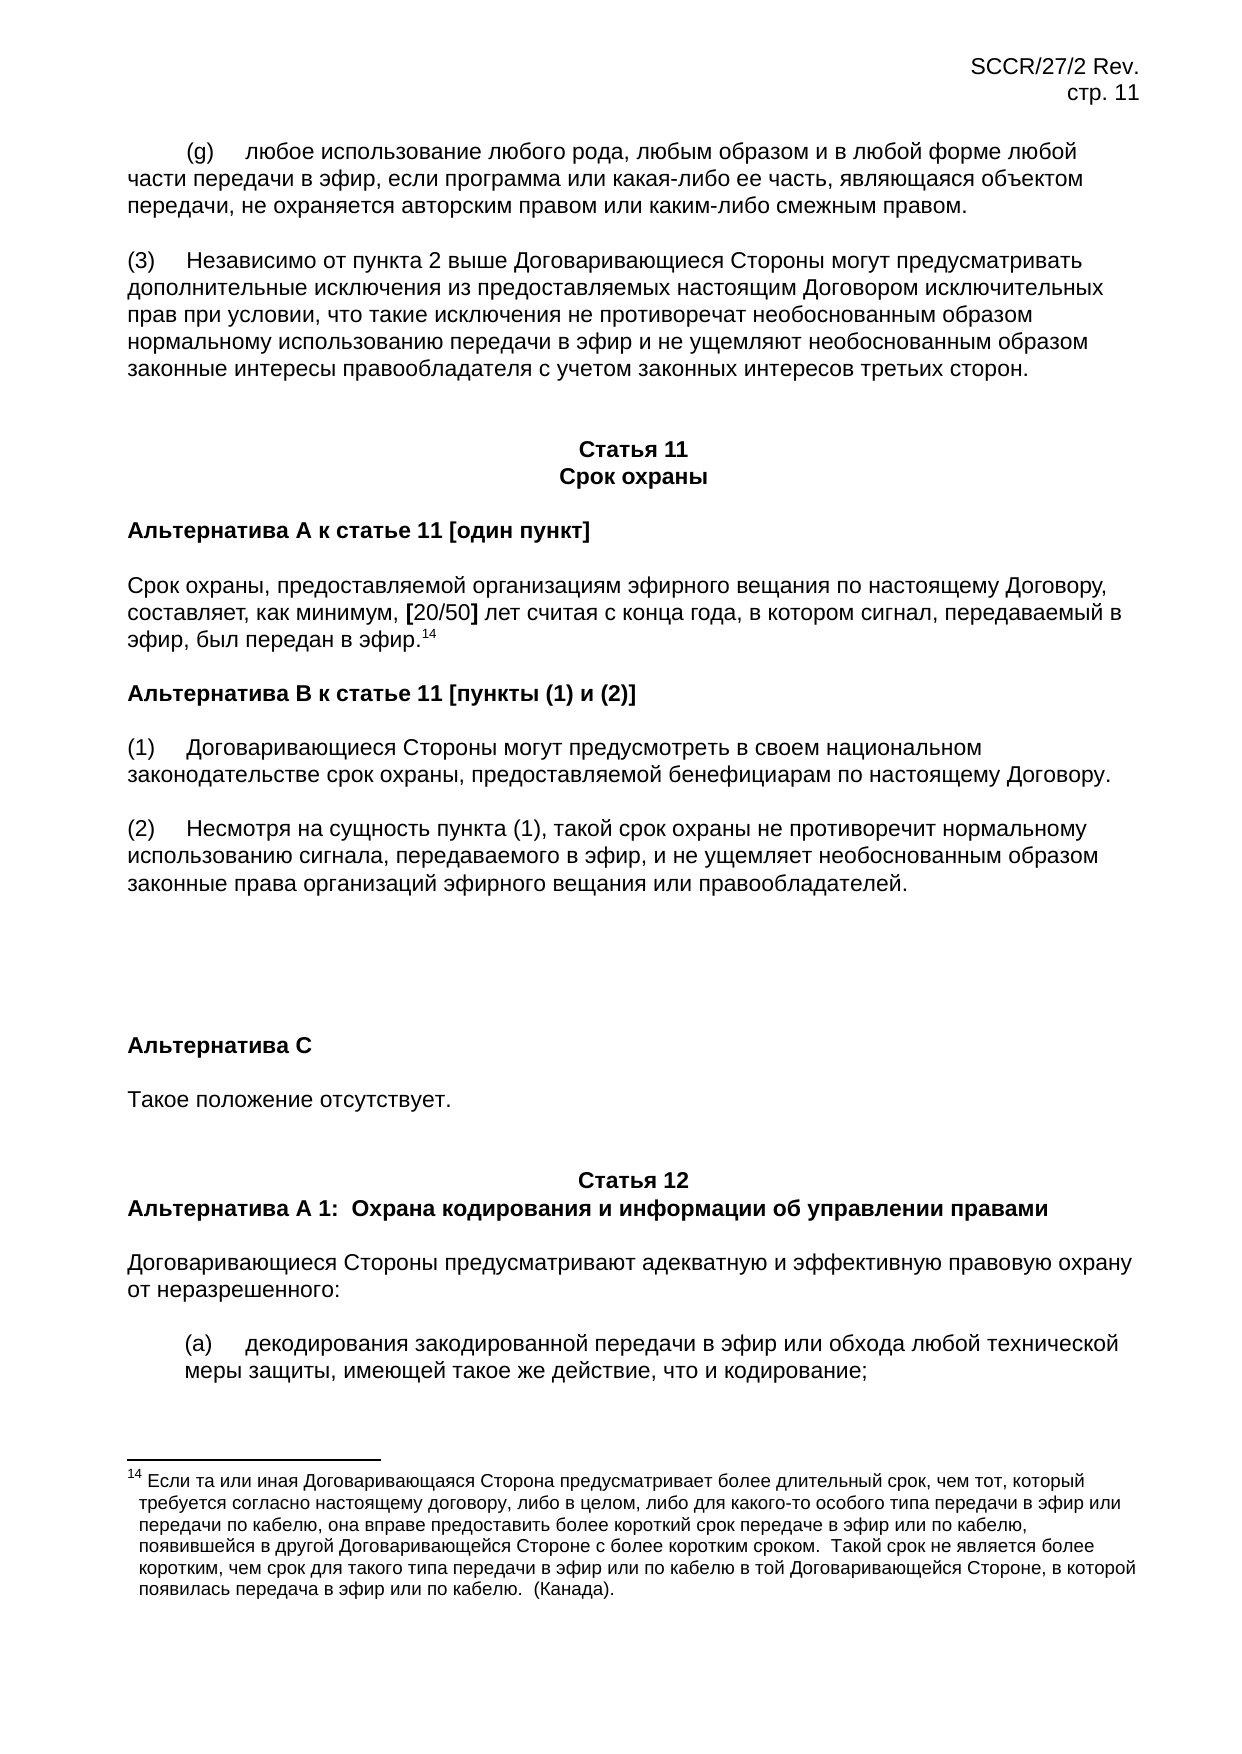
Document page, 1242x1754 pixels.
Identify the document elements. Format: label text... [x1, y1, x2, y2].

text Статья 12 [127, 1167, 1139, 1194]
subtitle Статья 11 [127, 435, 1139, 462]
subtitle Срок охраны, предоставляемой организациям эфирного вещания по настоящему Договору, составляет, как минимум, [20/50] лет считая с конца года, в котором сигнал, передаваемый в эфир, был передан в эфир. [127, 571, 1139, 652]
text (2) Несмотря на сущность пункта (1), такой срок охраны не противоречит нормальному использованию сигнала, передаваемого в эфир, и не ущемляет необоснованным образом законные права организаций эфирного вещания или правообладателей. [127, 814, 1139, 896]
text Альтернатива A к статье 11 [один пункт] [127, 517, 1139, 544]
text (g) любое использование любого рода, любым образом и в любой форме любой части передачи в эфир, если программа или какая-либо ее часть, являющаяся объектом передачи, не охраняется авторским правом или каким-либо смежным правом. [127, 137, 1139, 219]
subtitle Срок охраны [127, 462, 1139, 489]
text Альтернатива C [127, 1031, 1139, 1058]
text Альтернатива B к статье 11 [пункты (1) и (2)] [127, 679, 1139, 706]
text (1) Договаривающиеся Стороны могут предусмотреть в своем национальном законодательстве срок охраны, предоставляемой бенефициарам по настоящему Договору. [127, 733, 1139, 787]
text Такое положение отсутствует. [127, 1085, 1139, 1112]
text Договаривающиеся Стороны предусматривают адекватную и эффективную правовую охрану от неразрешенного: [127, 1248, 1139, 1302]
text (3) Независимо от пункта 2 выше Договаривающиеся Стороны могут предусматривать дополнительные исключения из предоставляемых настоящим Договором исключительных прав при условии, что такие исключения не противоречат необоснованным образом нормальному использованию передачи в эфир и не ущемляют необоснованным образом законные интересы правообладателя с учетом законных интересов третьих сторон. [127, 246, 1139, 381]
text Альтернатива A 1: Охрана кодирования и информации об управлении правами [127, 1194, 1139, 1221]
list декодирования закодированной передачи в эфир или обхода любой технической меры защиты, имеющей такое же действие, что и кодирование; [184, 1329, 1139, 1383]
